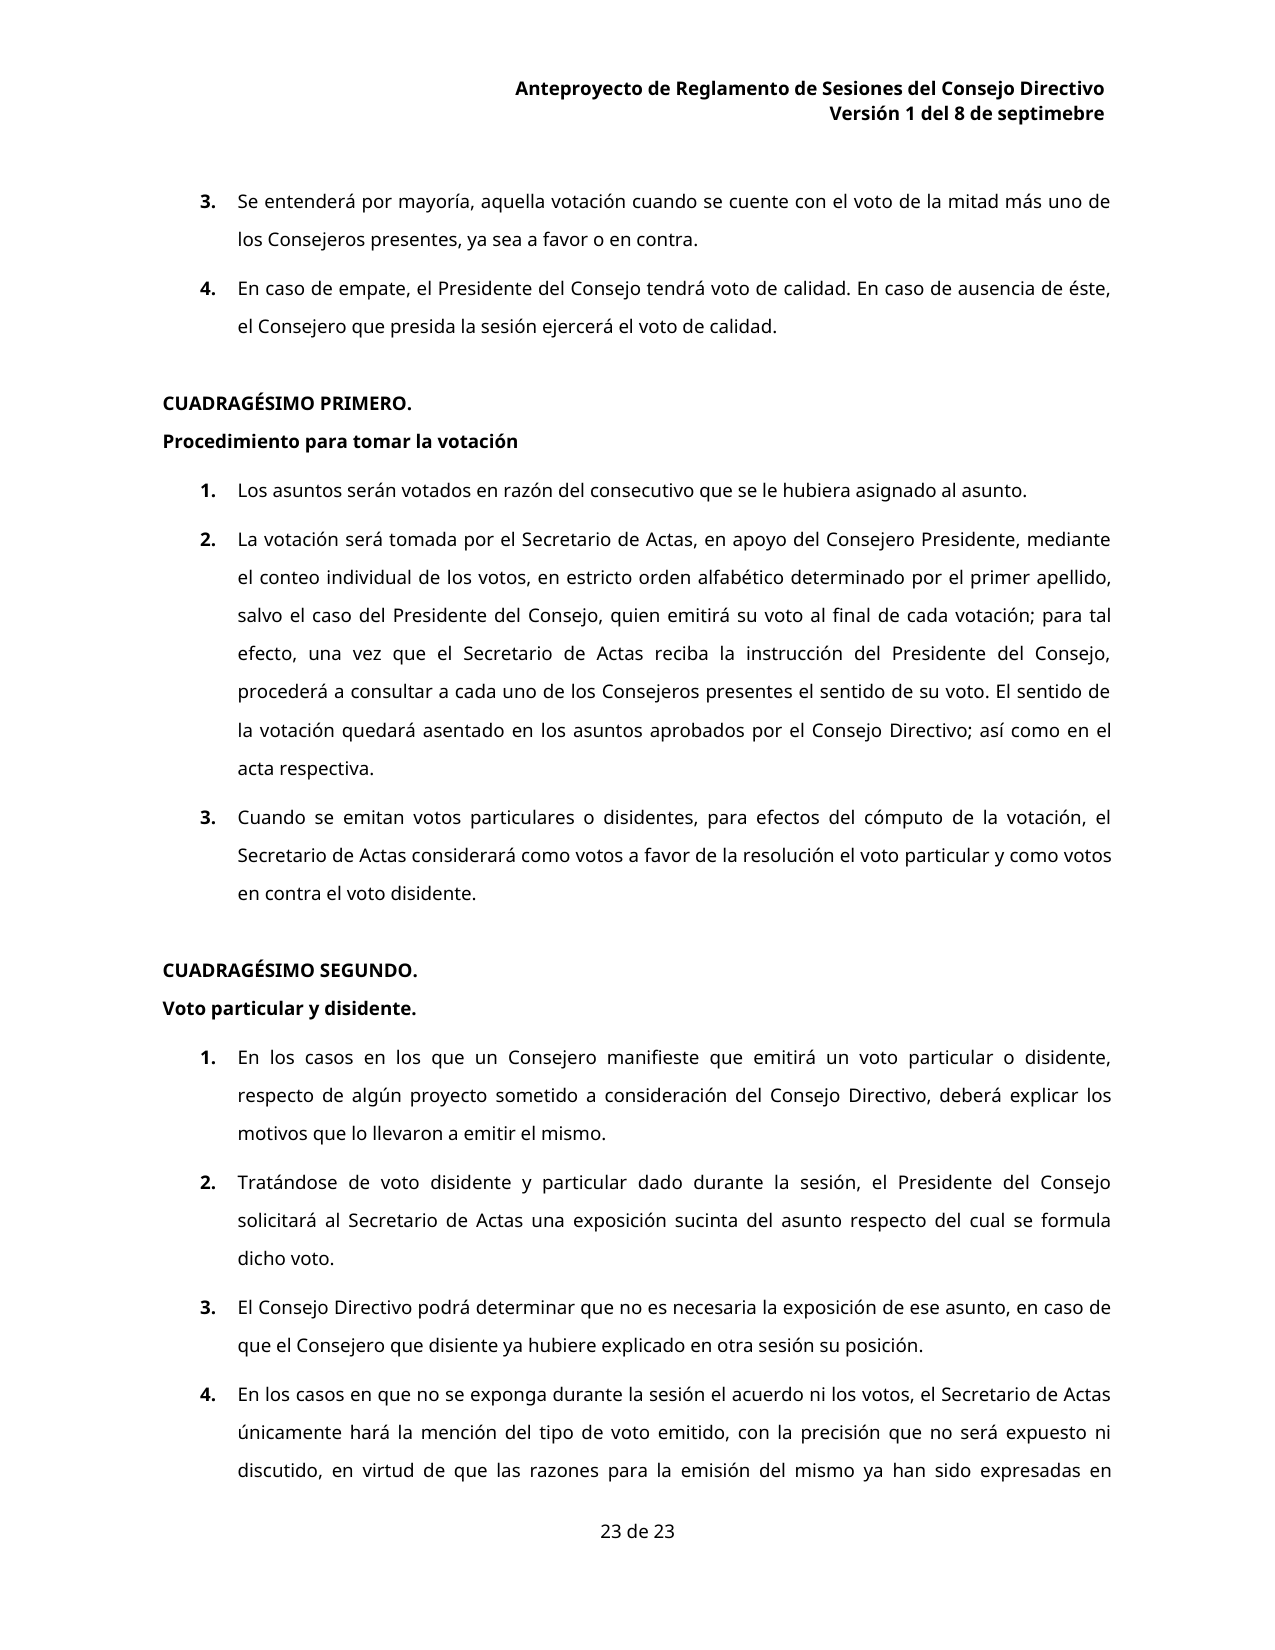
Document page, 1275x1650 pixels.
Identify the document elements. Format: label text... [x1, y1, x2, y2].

list Cuando se emitan votos particulares o disidentes, para efectos del cómputo de la votación, el Secretario de Actas considerará como votos a favor de la resolución el voto particular y como votos en contra el voto disidente. [200, 804, 1112, 906]
list La votación será tomada por el Secretario de Actas, en apoyo del Consejero Presidente, mediante el conteo individual de los votos, en estricto orden alfabético determinado por el primer apellido, salvo el caso del Presidente del Consejo, quien emitirá su voto al final de cada votación; para tal efecto, una vez que el Secretario de Actas reciba la instrucción del Presidente del Consejo, procederá a consultar a cada uno de los Consejeros presentes el sentido de su voto. El sentido de la votación quedará asentado en los asuntos aprobados por el Consejo Directivo; así como en el acta respectiva. [200, 526, 1112, 781]
list Tratándose de voto disidente y particular dado durante la sesión, el Presidente del Consejo solicitará al Secretario de Actas una exposición sucinta del asunto respecto del cual se formula dicho voto. [200, 1169, 1112, 1271]
text CUADRAGÉSIMO SEGUNDO. [162, 957, 1112, 982]
list Los asuntos serán votados en razón del consecutivo que se le hubiera asignado al asunto. [200, 477, 1112, 503]
list En caso de empate, el Presidente del Consejo tendrá voto de calidad. En caso de ausencia de éste, el Consejero que presida la sesión ejercerá el voto de calidad. [200, 276, 1112, 339]
text Procedimiento para tomar la votación [162, 428, 1112, 454]
list El Consejo Directivo podrá determinar que no es necesaria la exposición de ese asunto, en caso de que el Consejero que disiente ya hubiere explicado en otra sesión su posición. [200, 1294, 1112, 1358]
text Voto particular y disidente. [162, 995, 1112, 1021]
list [200, 1381, 1112, 1483]
list En los casos en los que un Consejero manifieste que emitirá un voto particular o disidente, respecto de algún proyecto sometido a consideración del Consejo Directivo, deberá explicar los motivos que lo llevaron a emitir el mismo. [200, 1044, 1112, 1146]
list Se entenderá por mayoría, aquella votación cuando se cuente con el voto de la mitad más uno de los Consejeros presentes, ya sea a favor o en contra. [200, 188, 1112, 252]
text CUADRAGÉSIMO PRIMERO. [162, 390, 1112, 416]
